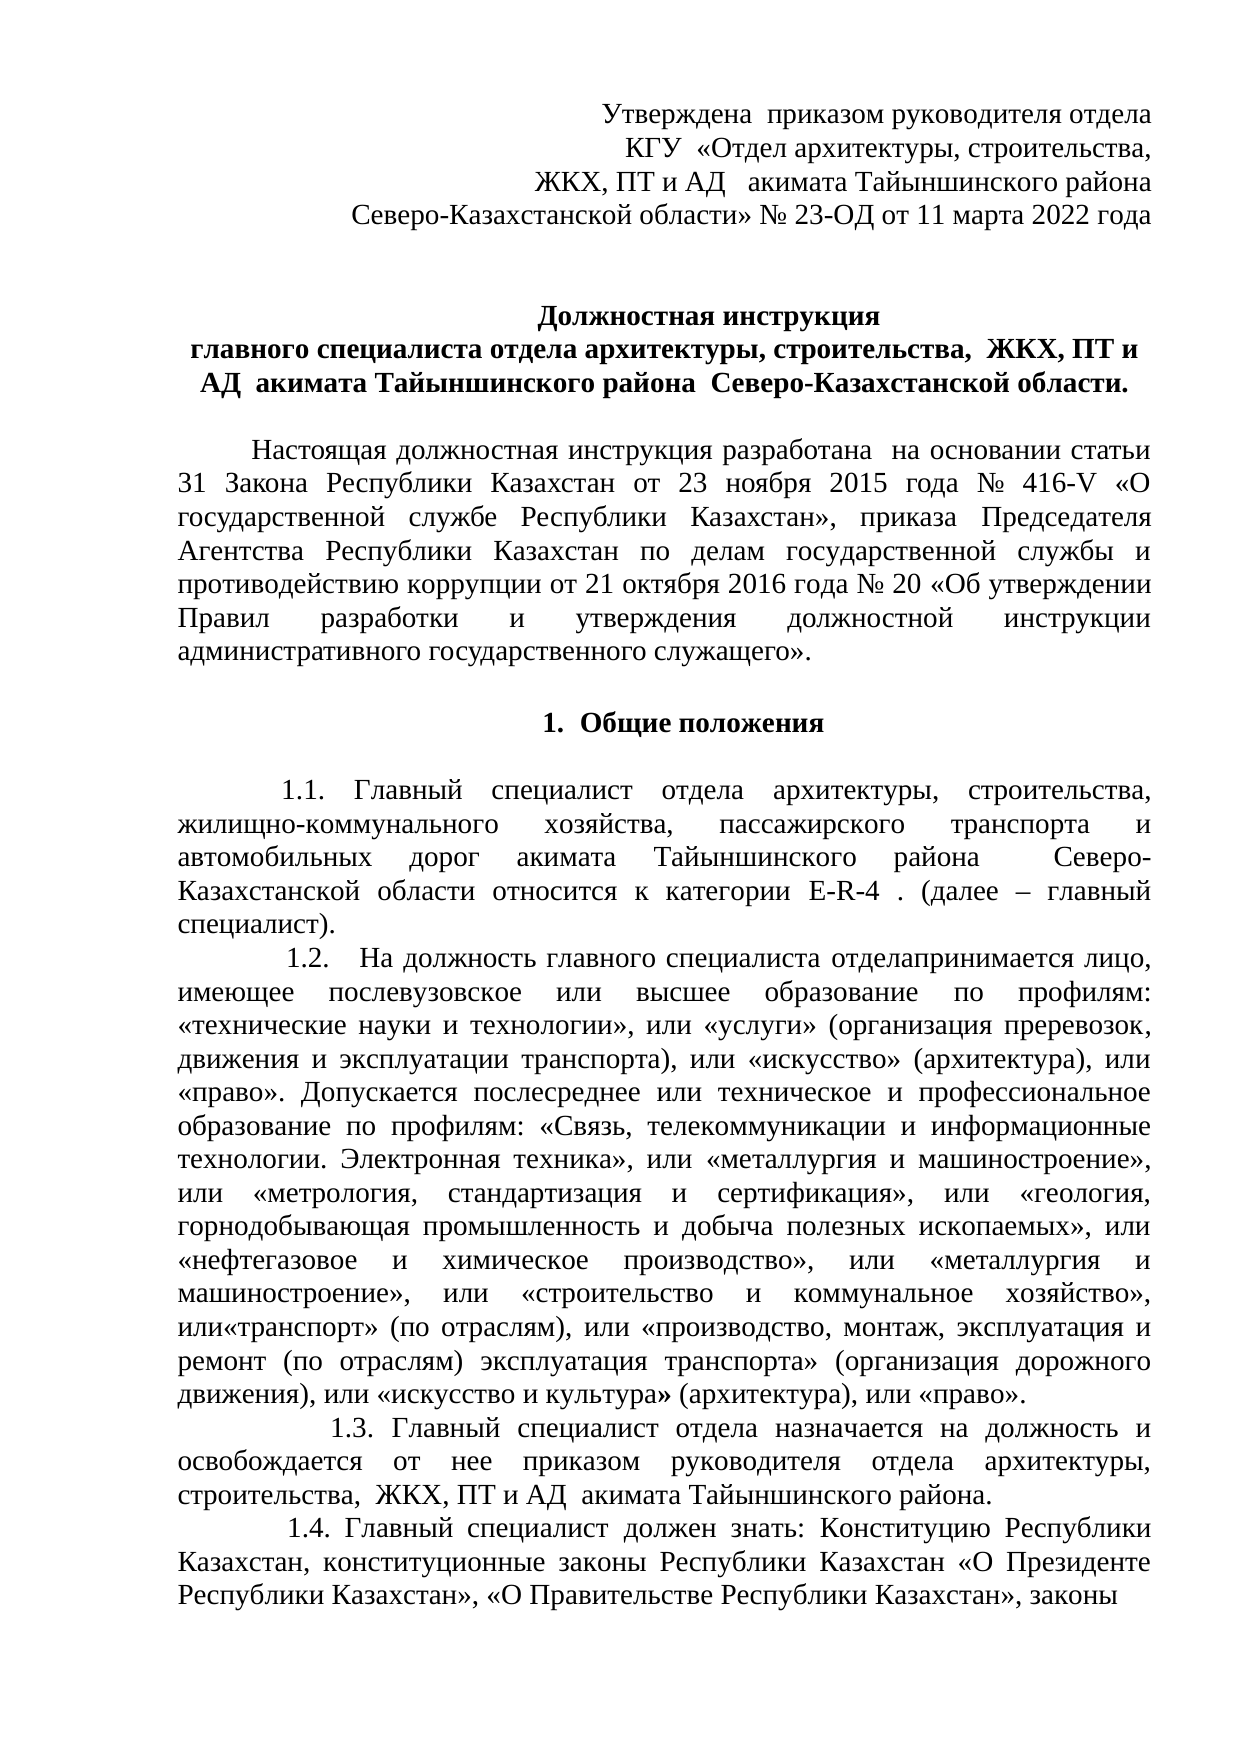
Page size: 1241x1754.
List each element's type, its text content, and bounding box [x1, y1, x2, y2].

text Должностная инструкция [177, 298, 1152, 331]
text ЖКХ, ПТ и АД акимата Тайыншинского района [177, 164, 1152, 197]
text 1.2. На должность главного специалиста отделапринимается лицо, имеющее послевузовское или высшее образование по профилям: «технические науки и технологии», или «услуги» (организация преревозок, движения и эксплуатации транспорта), или «искусство» (архитектура), или «право». Допускается послесреднее или техническое и профессиональное образование по профилям: «Связь, телекоммуникации и информационные технологии. Электронная техника», или «металлургия и машиностроение», или «метрология, стандартизация и сертификация», или «геология, горнодобывающая промышленность и добыча полезных ископаемых», или «нефтегазовое и химическое производство», или «металлургия и машиностроение», или «строительство и коммунальное хозяйство», или«транспорт» (по отраслям), или «производство, монтаж, эксплуатация и ремонт (по отраслям) эксплуатация транспорта» (организация дорожного движения), или «искусство и культура» (архитектура), или «право». [177, 940, 1152, 1410]
text Настоящая должностная инструкция разработана на основании статьи 31 Закона Республики Казахстан от 23 ноября 2015 года № 416-V «О государственной службе Республики Казахстан», приказа Председателя Агентства Республики Казахстан по делам государственной службы и противодействию коррупции от 21 октября 2016 года № 20 «Об утверждении Правил разработки и утверждения должностной инструкции административного государственного служащего». [177, 432, 1152, 667]
list Общие положения [215, 705, 1152, 739]
text Северо-Казахстанской области» № 23-ОД от 11 марта 2022 года [177, 197, 1152, 231]
text КГУ «Отдел архитектуры, строительства, [177, 130, 1152, 164]
list 1.1. Главный специалист отдела архитектуры, строительства, жилищно-коммунального хозяйства, пассажирского транспорта и автомобильных дорог акимата Тайыншинского района Северо-Казахстанской области относится к категории E-R-4 . (далее – главный специалист). [177, 772, 1152, 940]
text главного специалиста отдела архитектуры, строительства, ЖКХ, ПТ и АД акимата Тайыншинского района Северо-Казахстанской области. [177, 331, 1152, 398]
text Утверждена приказом руководителя отдела [177, 97, 1152, 130]
text 1.4. Главный специалист должен знать: Конституцию Республики Казахстан, конституционные законы Республики Казахстан «О Президенте Республики Казахстан», «О Правительстве Республики Казахстан», законы [177, 1510, 1152, 1611]
text 1.3. Главный специалист отдела назначается на должность и освобождается от нее приказом руководителя отдела архитектуры, строительства, ЖКХ, ПТ и АД акимата Тайыншинского района. [177, 1410, 1152, 1510]
